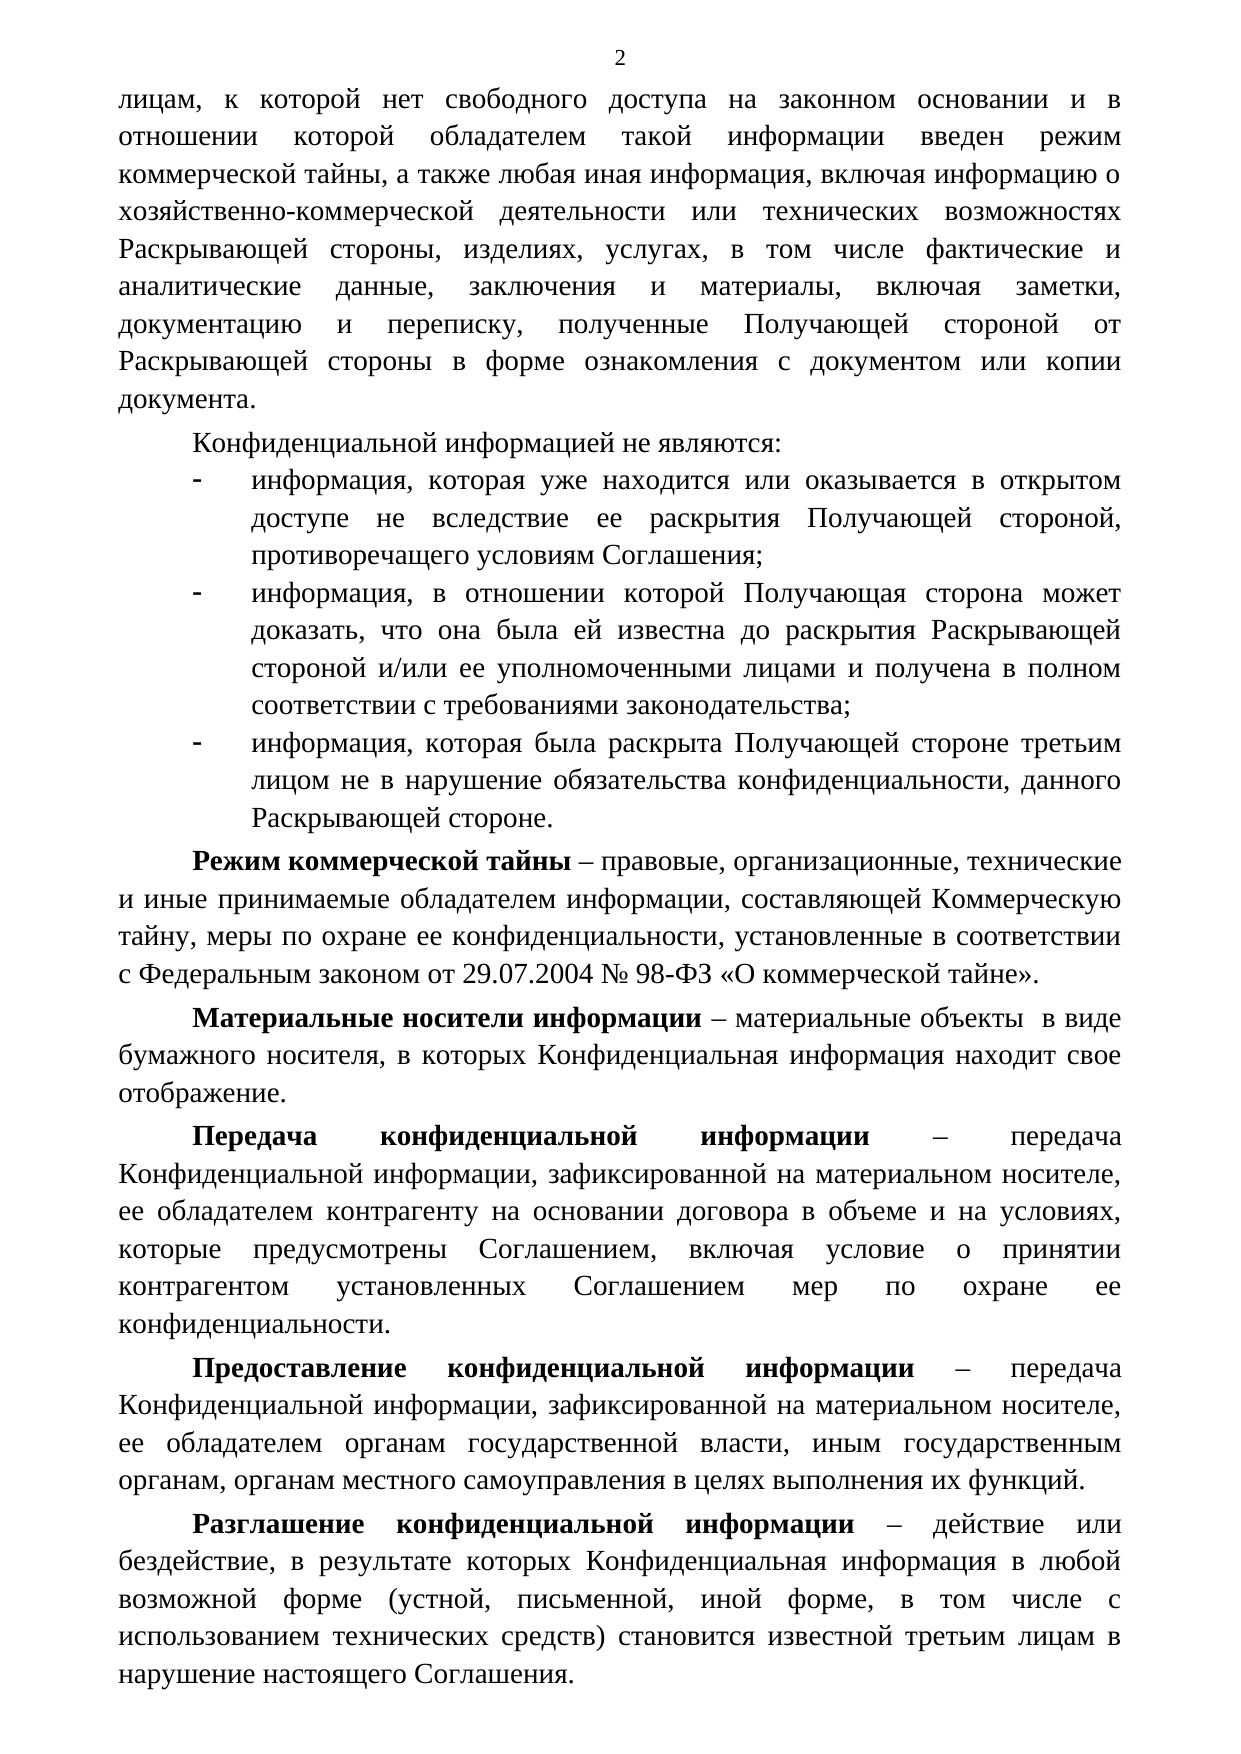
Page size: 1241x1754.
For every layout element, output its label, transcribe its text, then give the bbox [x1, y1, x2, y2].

text Материальные носители информации – материальные объекты в виде бумажного носителя, в которых Конфиденциальная информация находит свое отображение. [118, 997, 1122, 1109]
list информация, в отношении которой Получающая сторона может доказать, что она была ей известна до раскрытия Раскрывающей стороной и/или ее уполномоченными лицами и получена в полном соответствии с требованиями законодательства; [192, 572, 1122, 722]
list информация, которая была раскрыта Получающей стороне третьим лицом не в нарушение обязательства конфиденциальности, данного Раскрывающей стороне. [192, 722, 1122, 834]
list информация, которая уже находится или оказывается в открытом доступе не вследствие ее раскрытия Получающей стороной, противоречащего условиям Соглашения; [192, 459, 1122, 572]
text Предоставление конфиденциальной информации – передача Конфиденциальной информации, зафиксированной на материальном носителе, ее обладателем органам государственной власти, иным государственным органам, органам местного самоуправления в целях выполнения их функций. [118, 1347, 1122, 1497]
text Режим коммерческой тайны – правовые, организационные, технические и иные принимаемые обладателем информации, составляющей Коммерческую тайну, меры по охране ее конфиденциальности, установленные в соответствии с Федеральным законом от 29.07.2004 № 98-ФЗ «О коммерческой тайне». [118, 841, 1122, 991]
text Передача конфиденциальной информации – передача Конфиденциальной информации, зафиксированной на материальном носителе, ее обладателем контрагенту на основании договора в объеме и на условиях, которые предусмотрены Соглашением, включая условие о принятии контрагентом установленных Соглашением мер по охране ее конфиденциальности. [118, 1116, 1122, 1341]
text Разглашение конфиденциальной информации – действие или бездействие, в результате которых Конфиденциальная информация в любой возможной форме (устной, письменной, иной форме, в том числе с использованием технических средств) становится известной третьим лицам в нарушение настоящего Соглашения. [118, 1503, 1122, 1691]
text Конфиденциальной информацией не являются: [118, 422, 1122, 459]
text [118, 78, 1122, 416]
